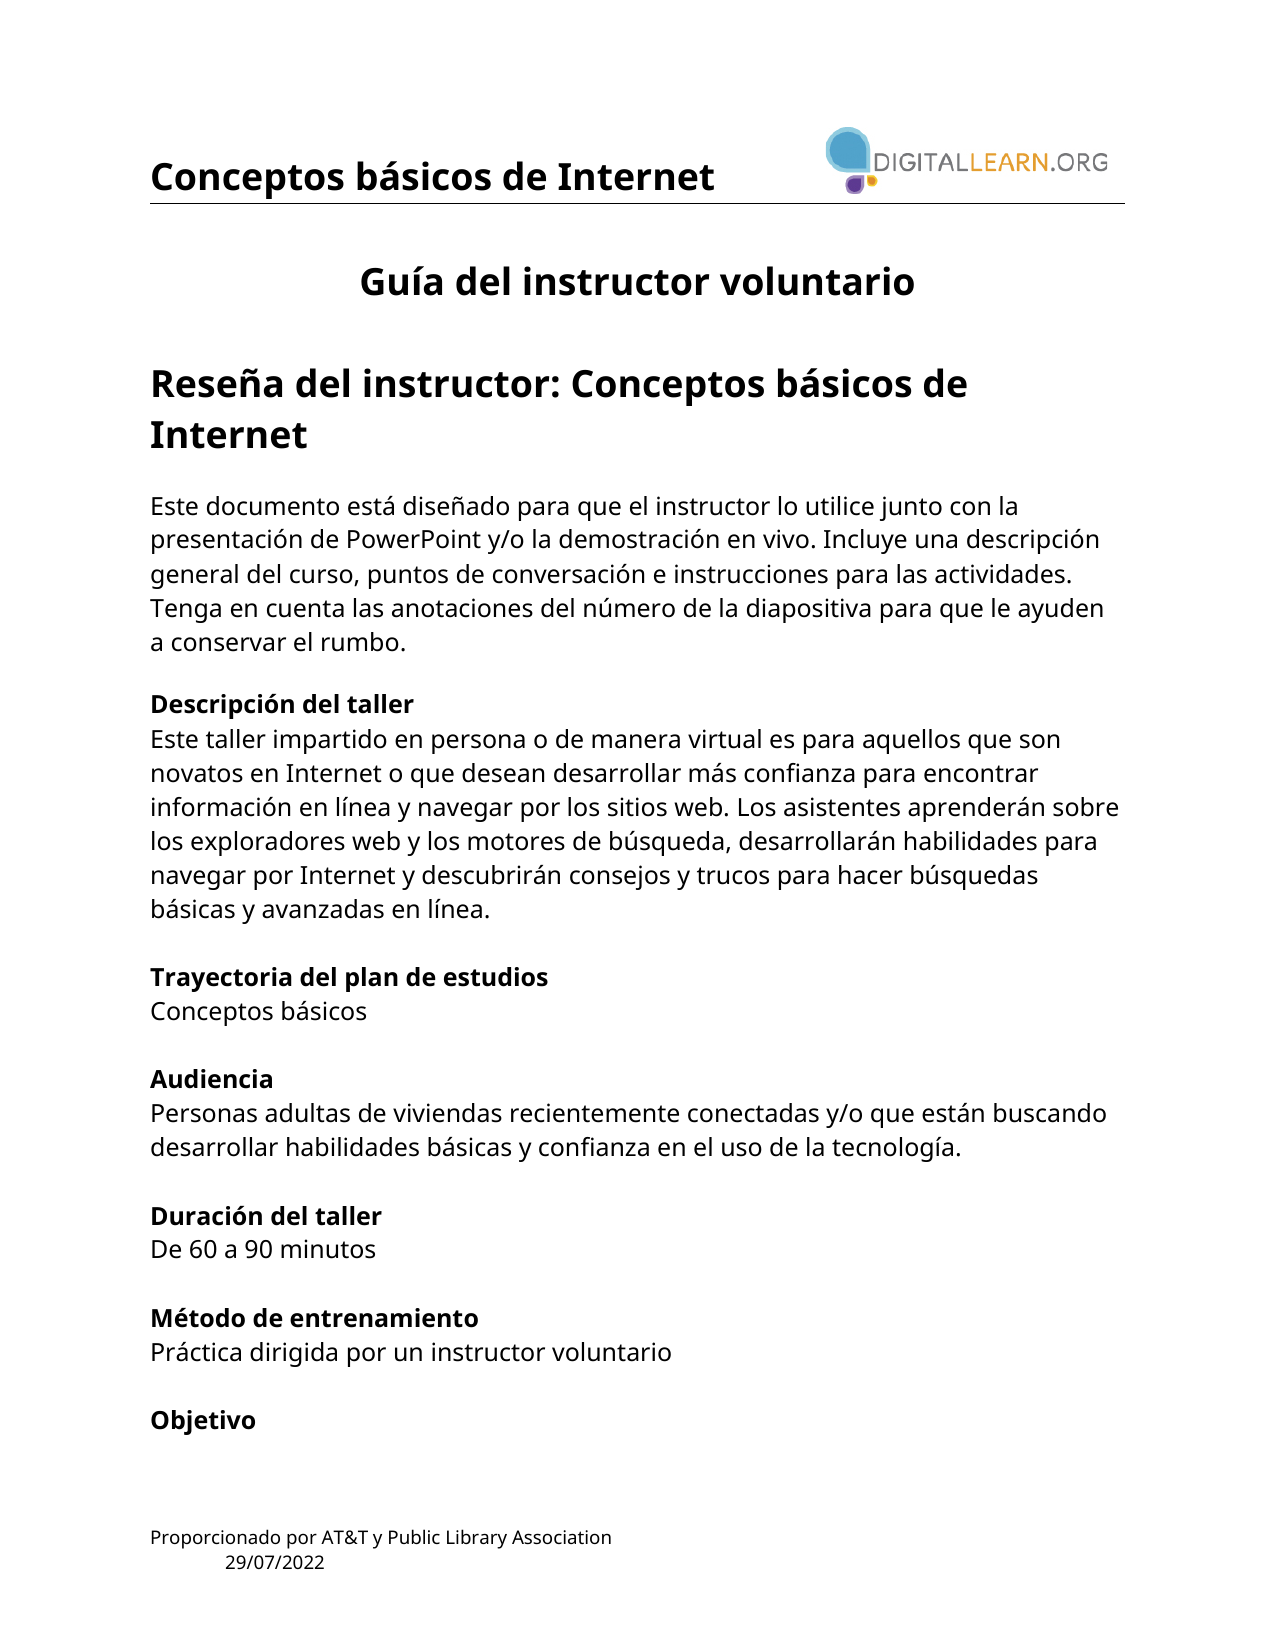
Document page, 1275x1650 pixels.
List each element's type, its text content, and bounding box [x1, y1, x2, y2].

text Este documento está diseñado para que el instructor lo utilice junto con la presentación de PowerPoint y/o la demostración en vivo. Incluye una descripción general del curso, puntos de conversación e instrucciones para las actividades. Tenga en cuenta las anotaciones del número de la diapositiva para que le ayuden a conservar el rumbo. [150, 488, 1125, 687]
text Reseña del instructor: Conceptos básicos de Internet [150, 357, 1125, 488]
text De 60 a 90 minutos [150, 1232, 1125, 1266]
text Personas adultas de viviendas recientemente conectadas y/o que están buscando desarrollar habilidades básicas y confianza en el uso de la tecnología. [150, 1096, 1125, 1164]
text Guía del instructor voluntario [150, 255, 1125, 306]
text Descripción del taller [150, 687, 1125, 721]
text Objetivo [150, 1402, 1125, 1437]
text Método de entrenamiento [150, 1300, 1125, 1334]
text Conceptos básicos de Internet [150, 150, 1125, 203]
text Práctica dirigida por un instructor voluntario [150, 1334, 1125, 1368]
text Conceptos básicos [150, 994, 1125, 1028]
text Audiencia [150, 1062, 1125, 1096]
text Este taller impartido en persona o de manera virtual es para aquellos que son novatos en Internet o que desean desarrollar más confianza para encontrar información en línea y navegar por los sitios web. Los asistentes aprenderán sobre los exploradores web y los motores de búsqueda, desarrollarán habilidades para navegar por Internet y descubrirán consejos y trucos para hacer búsquedas básicas y avanzadas en línea. [150, 721, 1125, 926]
picture [825, 127, 1108, 194]
text Duración del taller [150, 1198, 1125, 1232]
text Trayectoria del plan de estudios [150, 960, 1125, 994]
